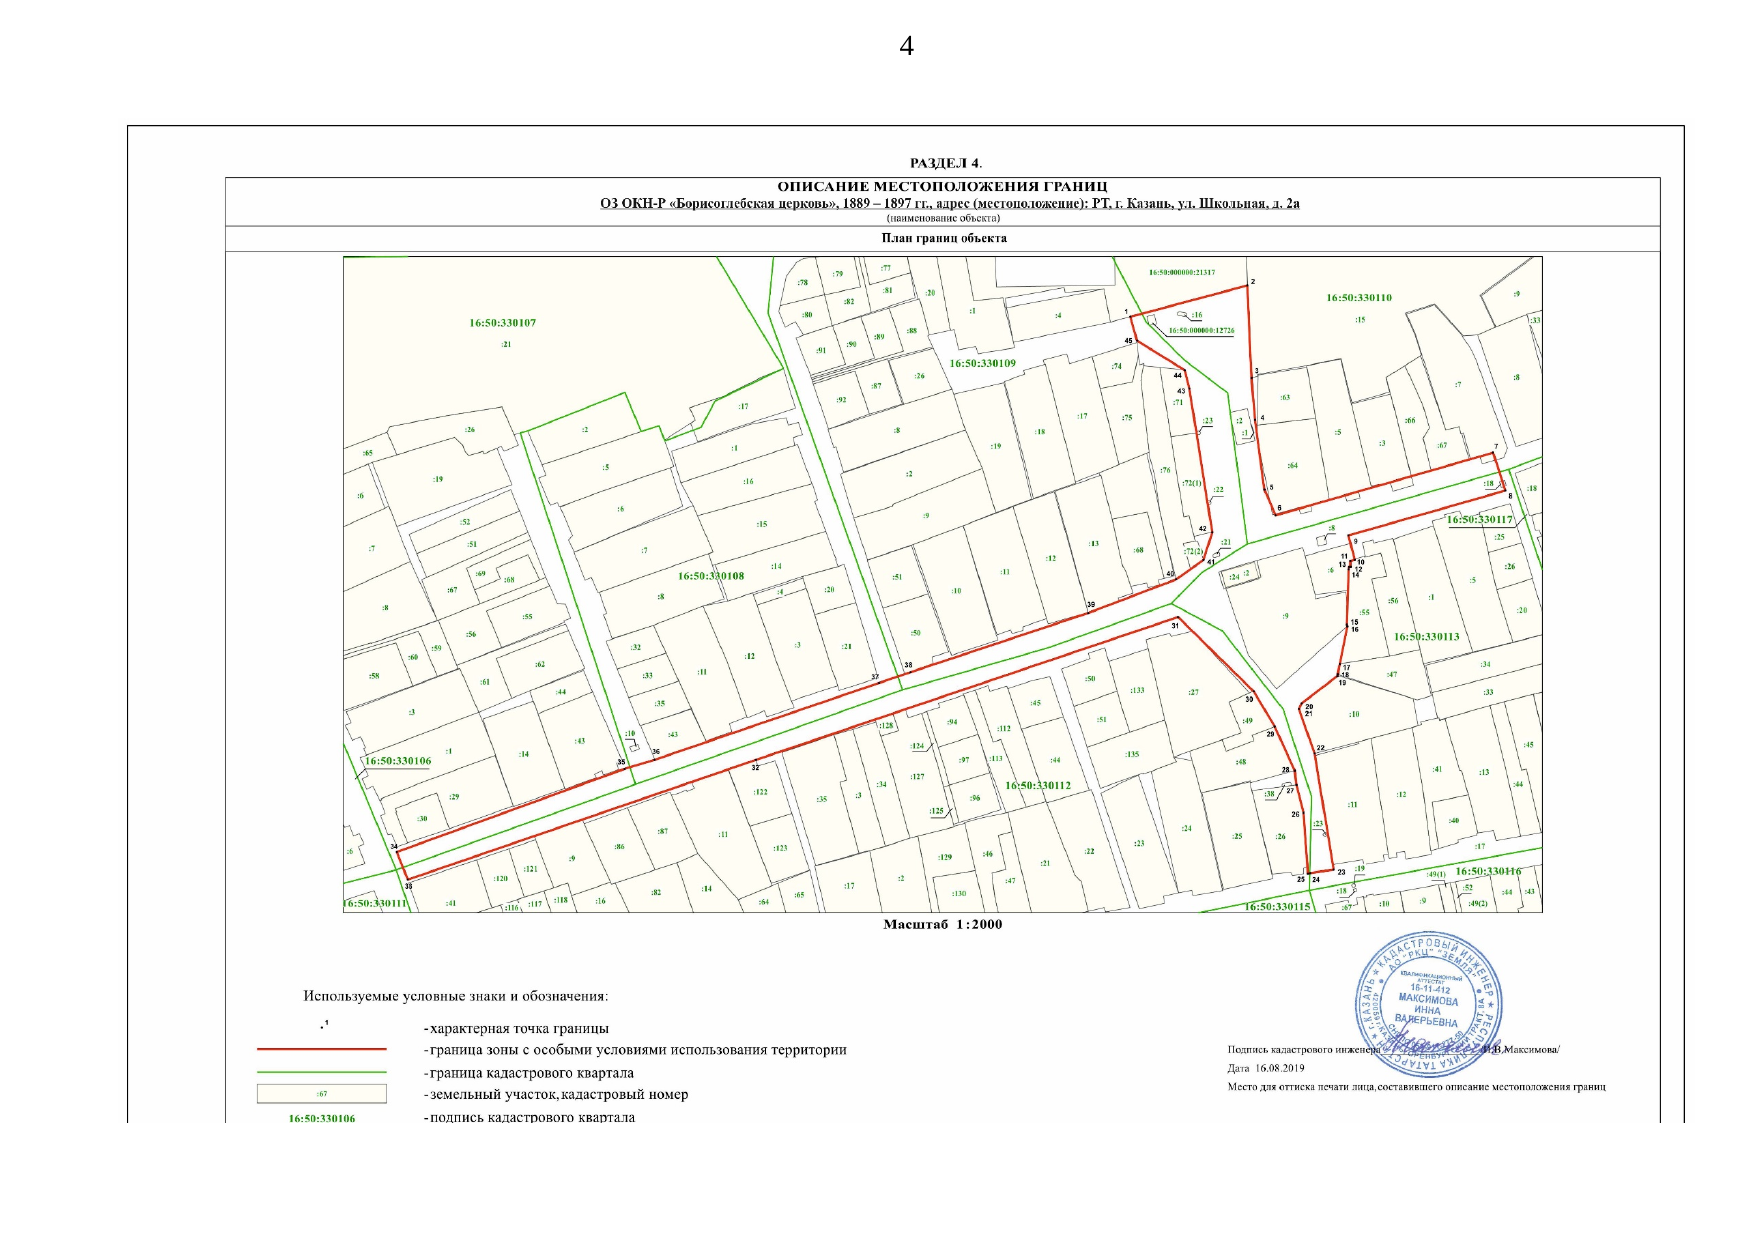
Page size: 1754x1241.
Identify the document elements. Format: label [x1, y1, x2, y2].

picture [118, 118, 1695, 1123]
